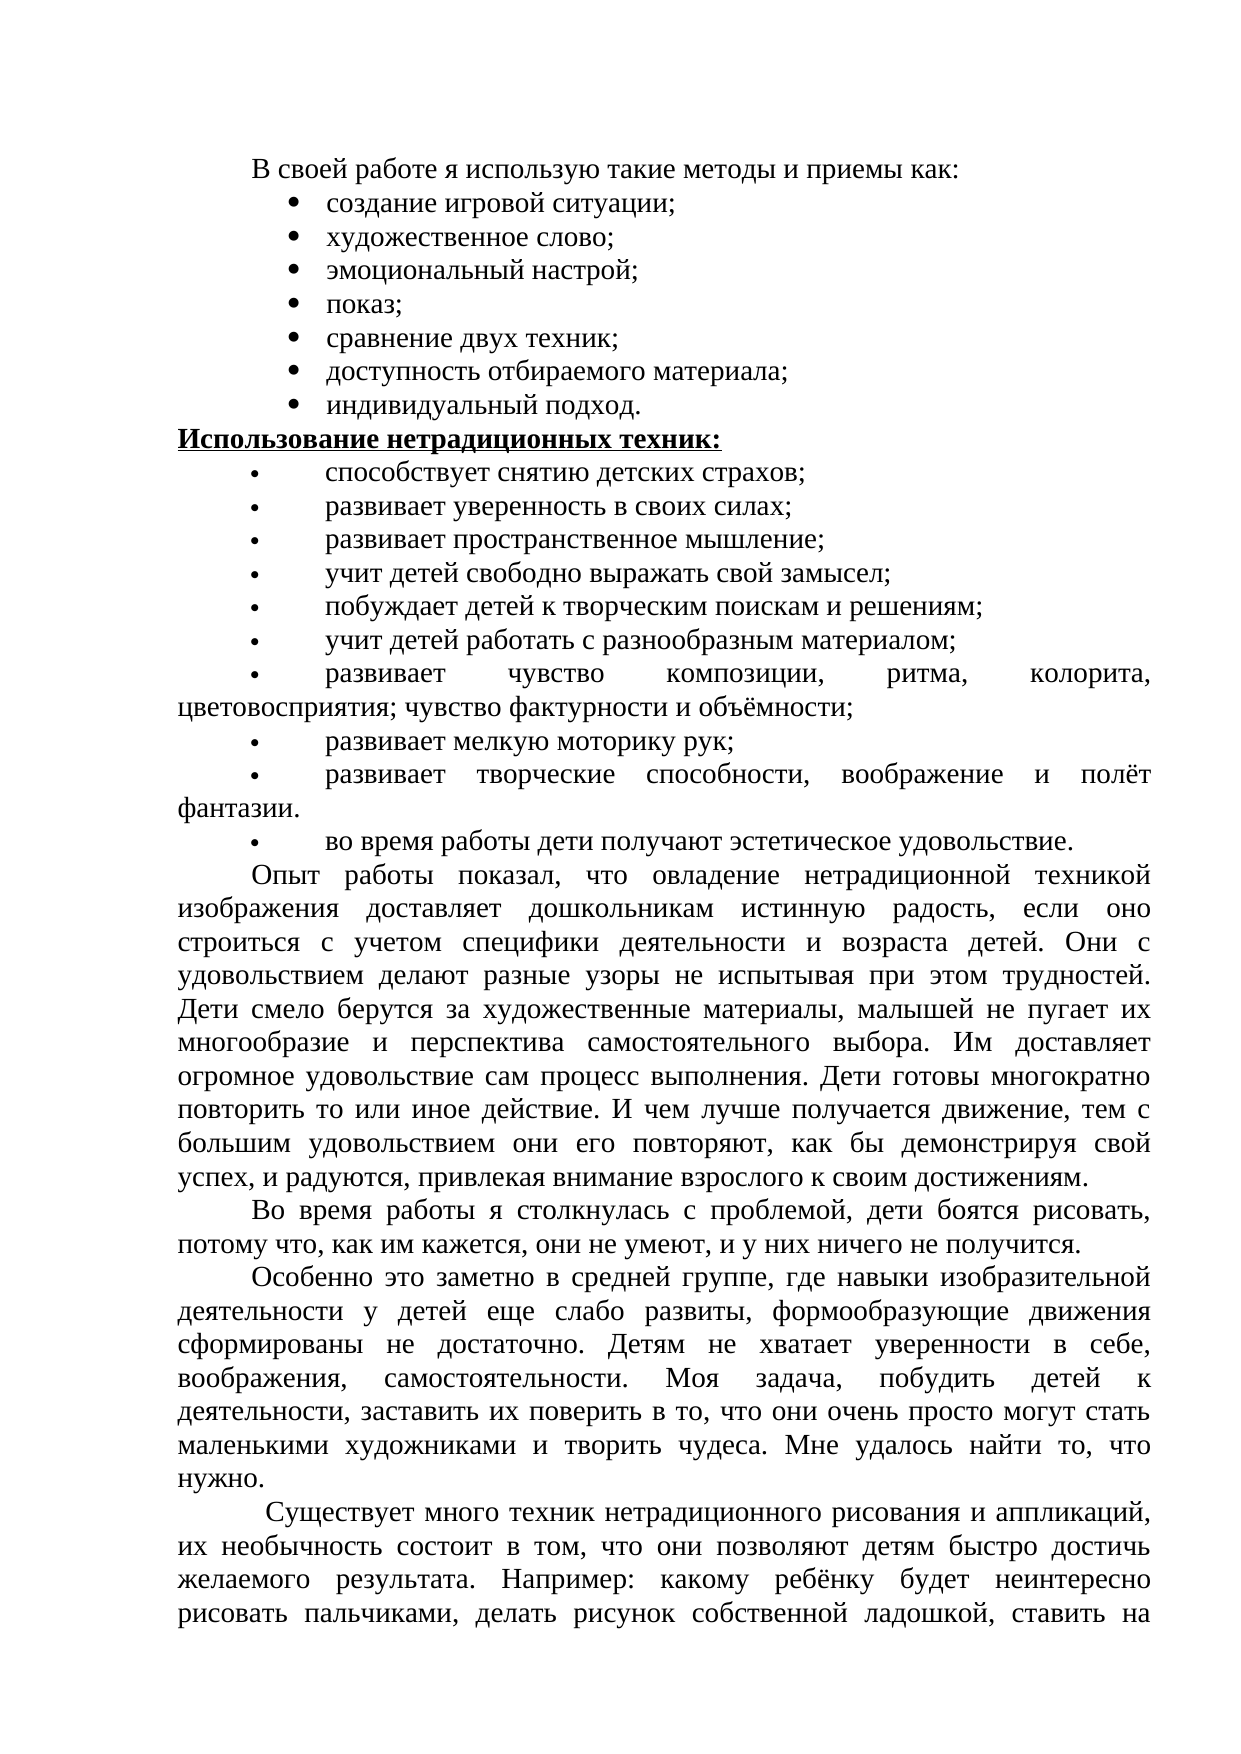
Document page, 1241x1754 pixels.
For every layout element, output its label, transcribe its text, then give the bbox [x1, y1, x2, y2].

text Особенно это заметно в средней группе, где навыки изобразительной деятельности у детей еще слабо развиты, формообразующие движения сформированы не достаточно. Детям не хватает уверенности в себе, воображения, самостоятельности. Моя задача, побудить детей к деятельности, заставить их поверить в то, что они очень просто могут стать маленькими художниками и творить чудеса. Мне удалось найти то, что нужно. [177, 1259, 1152, 1494]
list индивидуальный подход. [288, 387, 1152, 421]
list побуждает детей к творческим поискам и решениям; [177, 588, 1152, 622]
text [177, 1494, 1152, 1628]
list развивает пространственное мышление; [177, 521, 1152, 555]
text В своей работе я использую такие методы и приемы как: [177, 152, 1152, 185]
list учит детей работать с разнообразным материалом; [177, 622, 1152, 656]
list развивает творческие способности, воображение и полёт фантазии. [177, 756, 1152, 823]
list развивает чувство композиции, ритма, колорита, цветовосприятия; чувство фактурности и объёмности; [177, 656, 1152, 723]
text Использование нетрадиционных техник: [177, 421, 1152, 454]
list доступность отбираемого материала; [288, 353, 1152, 387]
list развивает мелкую моторику рук; [177, 723, 1152, 756]
list развивает уверенность в своих силах; [177, 488, 1152, 521]
list сравнение двух техник; [288, 320, 1152, 353]
list художественное слово; [288, 219, 1152, 252]
text Опыт работы показал, что овладение нетрадиционной техникой изображения доставляет дошкольникам истинную радость, если оно строиться с учетом специфики деятельности и возраста детей. Они с удовольствием делают разные узоры не испытывая при этом трудностей. Дети смело берутся за художественные материалы, малышей не пугает их многообразие и перспектива самостоятельного выбора. Им доставляет огромное удовольствие сам процесс выполнения. Дети готовы многократно повторить то или иное действие. И чем лучше получается движение, тем с большим удовольствием они его повторяют, как бы демонстрируя свой успех, и радуются, привлекая внимание взрослого к своим достижениям. [177, 857, 1152, 1192]
list учит детей свободно выражать свой замысел; [177, 555, 1152, 588]
list во время работы дети получают эстетическое удовольствие. [177, 823, 1152, 857]
list показ; [288, 286, 1152, 320]
list способствует снятию детских страхов; [177, 454, 1152, 488]
list создание игровой ситуации; [288, 185, 1152, 219]
list эмоциональный настрой; [288, 252, 1152, 286]
text Во время работы я столкнулась с проблемой, дети боятся рисовать, потому что, как им кажется, они не умеют, и у них ничего не получится. [177, 1192, 1152, 1259]
